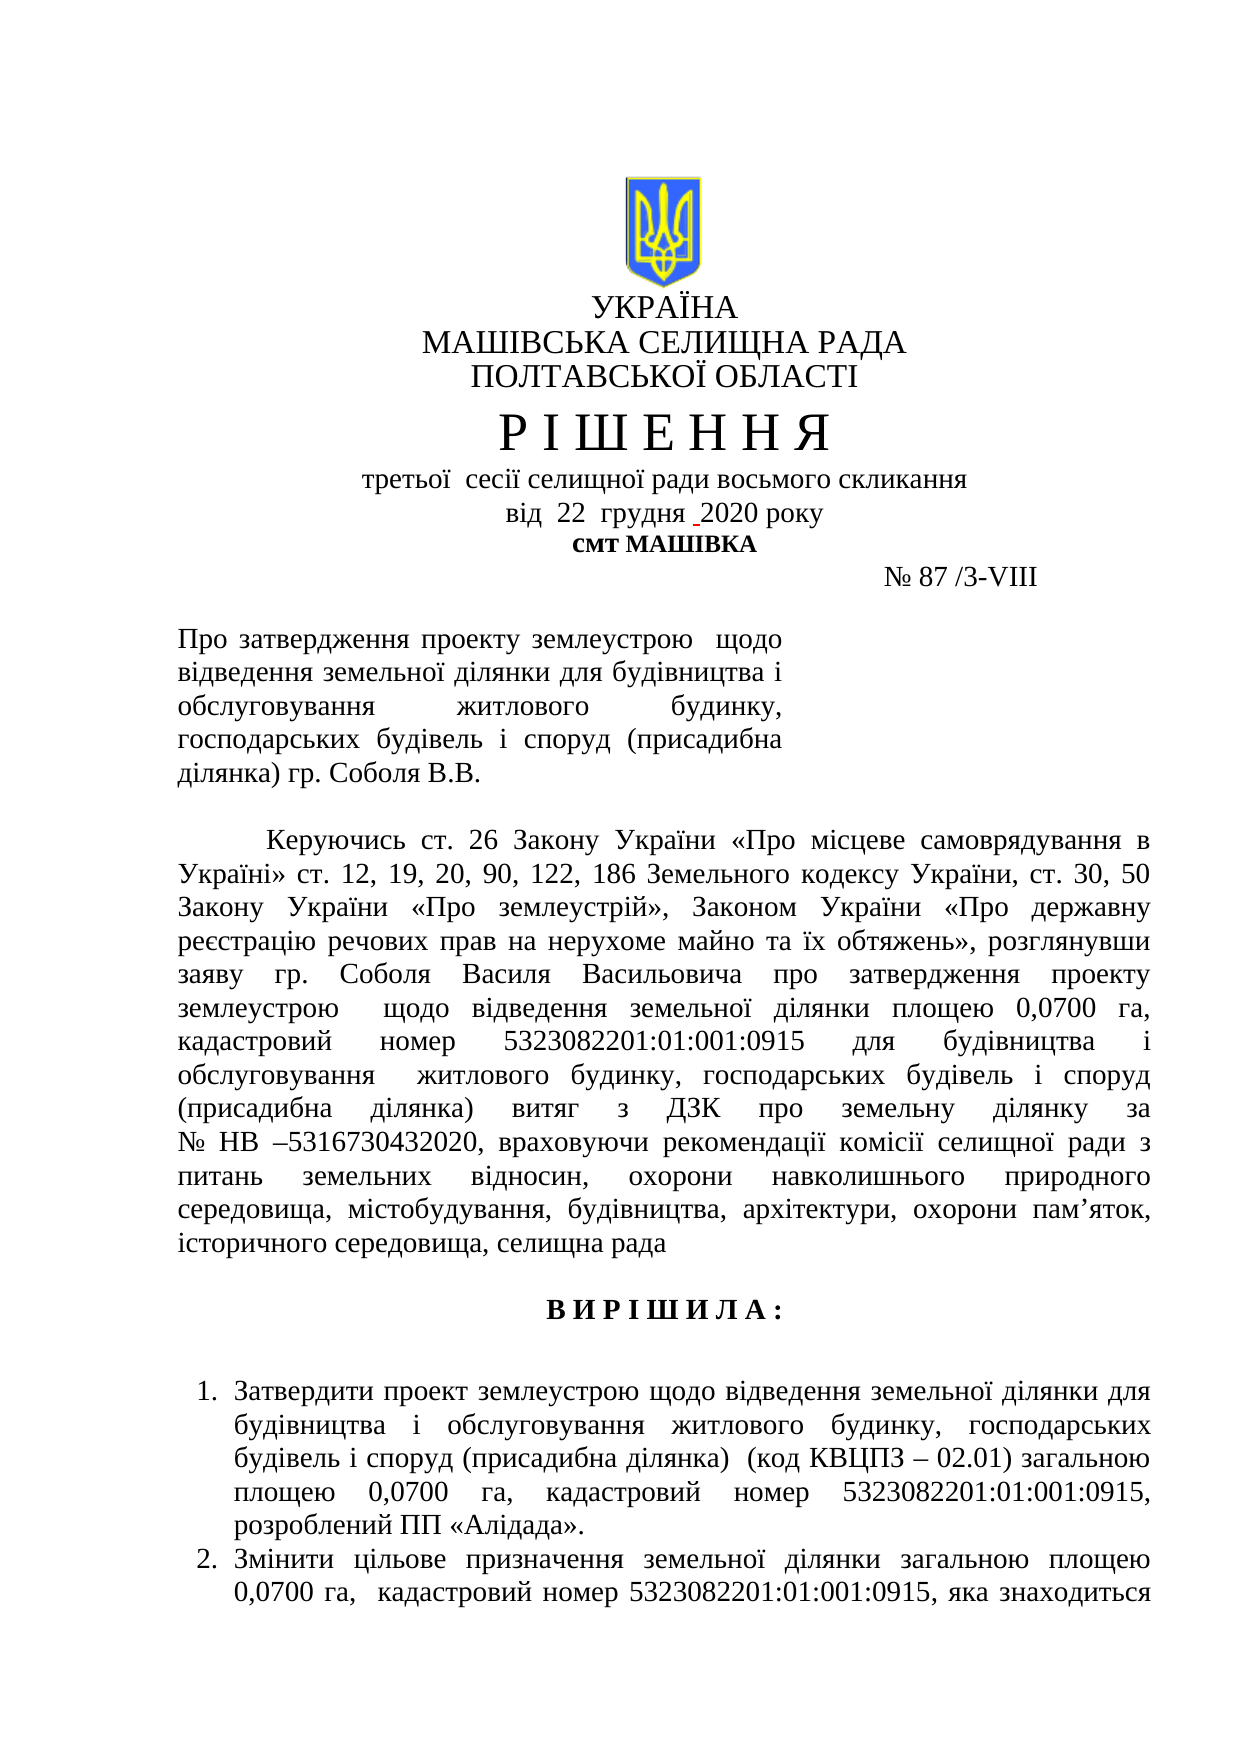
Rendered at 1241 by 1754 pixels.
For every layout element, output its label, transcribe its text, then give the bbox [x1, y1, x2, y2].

text В И Р І Ш И Л А : [177, 1292, 1152, 1325]
text Про затвердження проекту землеустрою щодо відведення земельної ділянки для будівництва і обслуговування житлового будинку, господарських будівель і споруд (присадибна ділянка) гр. Соболя В.В. [177, 621, 783, 789]
text МАШІВСЬКА СЕЛИЩНА РАДА [177, 326, 1152, 360]
list Затвердити проект землеустрою щодо відведення земельної ділянки для будівництва і обслуговування житлового будинку, господарських будівель і споруд (присадибна ділянка) (код КВЦПЗ – 02.01) загальною площею 0,0700 га, кадастровий номер 5323082201:01:001:0915, розроблений ПП «Алідада». [196, 1373, 1152, 1541]
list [196, 1541, 1152, 1608]
list від 22 грудня 2020 року [177, 495, 1152, 528]
list смт МАШІВКА [177, 528, 1152, 559]
subtitle Р І Ш Е Н Н Я [177, 405, 1152, 461]
list третьої сесії селищної ради восьмого скликання [177, 461, 1152, 495]
text ПОЛТАВСЬКОЇ ОБЛАСТІ [177, 360, 1152, 395]
text № 87 /3-VІІІ [177, 559, 1152, 592]
text УКРАЇНА [177, 291, 1152, 326]
text Керуючись ст. 26 Закону України «Про місцеве самоврядування в Україні» ст. 12, 19, 20, 90, 122, 186 Земельного кодексу України, ст. 30, 50 Закону України «Про землеустрій», Законом України «Про державну реєстрацію речових прав на нерухоме майно та їх обтяжень», розглянувши заяву гр. Соболя Василя Васильовича про затвердження проекту землеустрою щодо відведення земельної ділянки площею 0,0700 га, кадастровий номер 5323082201:01:001:0915 для будівництва і обслуговування житлового будинку, господарських будівель і споруд (присадибна ділянка) витяг з ДЗК про земельну ділянку за № НВ –5316730432020, враховуючи рекомендації комісії селищної ради з питань земельних відносин, охорони навколишнього природного середовища, містобудування, будівництва, архітектури, охорони пам’яток, історичного середовища, селищна рада [177, 822, 1152, 1258]
